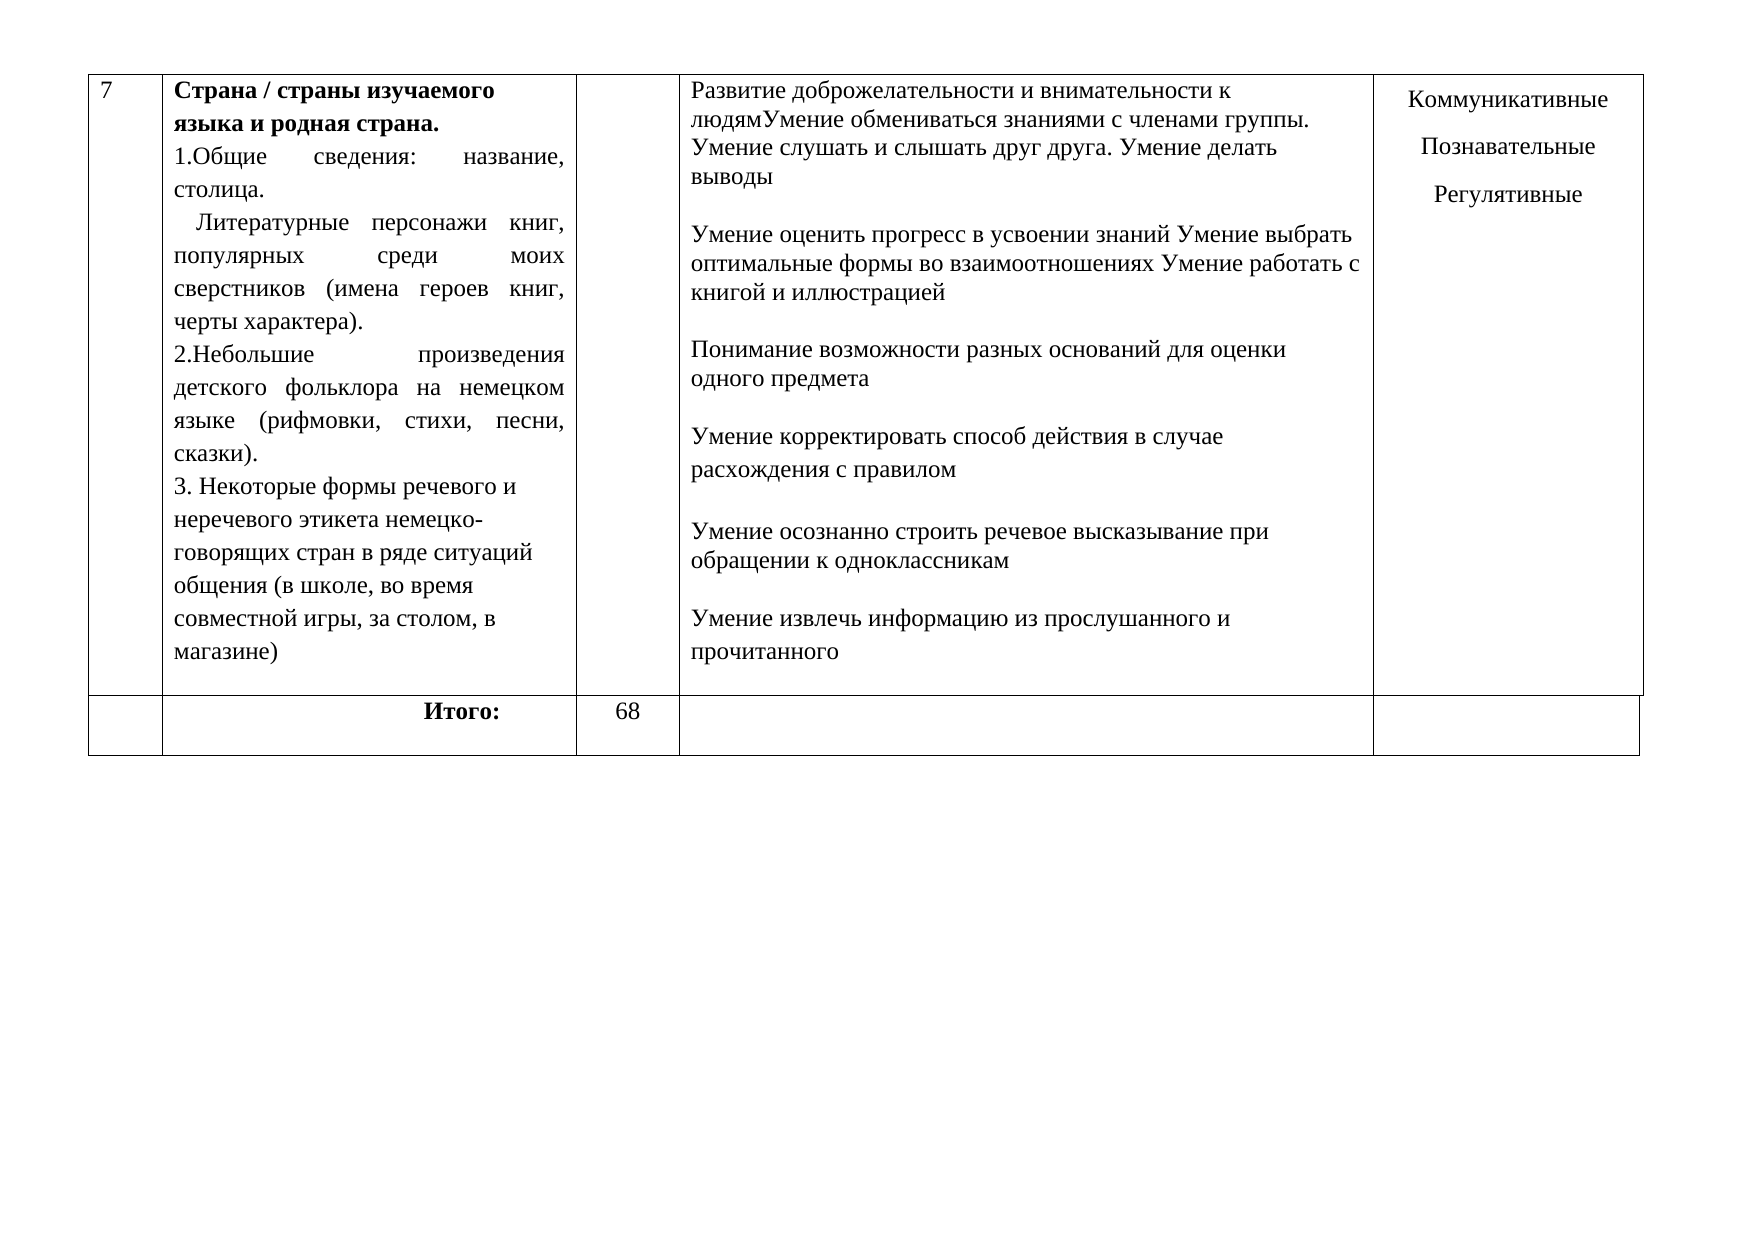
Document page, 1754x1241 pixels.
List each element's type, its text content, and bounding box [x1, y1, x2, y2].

table_cell [577, 75, 679, 695]
table_cell [680, 696, 1373, 755]
table_cell [89, 696, 162, 755]
table_cell 7 [89, 75, 162, 695]
table_cell 68 [577, 696, 679, 755]
table_cell Страна / страны изучаемого языка и родная страна. 1.Общие сведения: название, столица. Литературные персонажи книг, популярных среди моих сверстников (имена героев книг, черты характера). 2.Небольшие произведения детского фольклора на немецком языке (рифмовки, стихи, песни, сказки). 3. Некоторые формы речевого и неречевого этикета немецко-говорящих стран в ряде ситуаций общения (в школе, во время совместной игры, за столом, в магазине) [163, 75, 576, 695]
table_cell Коммуникативные Познавательные Регулятивные [1374, 75, 1643, 695]
table_cell Итого: [163, 696, 576, 755]
table_cell [1374, 696, 1639, 755]
table_cell Развитие доброжелательности и внимательности к людямУмение обмениваться знаниями с членами группы. Умение слушать и слышать друг друга. Умение делать выводы Умение оценить прогресс в усвоении знаний Умение выбрать оптимальные формы во взаимоотношениях Умение работать с книгой и иллюстрацией Понимание возможности разных оснований для оценки одного предмета Умение корректировать способ действия в случае расхождения с правилом Умение осознанно строить речевое высказывание при обращении к одноклассникам Умение извлечь информацию из прослушанного и прочитанного [680, 75, 1373, 695]
